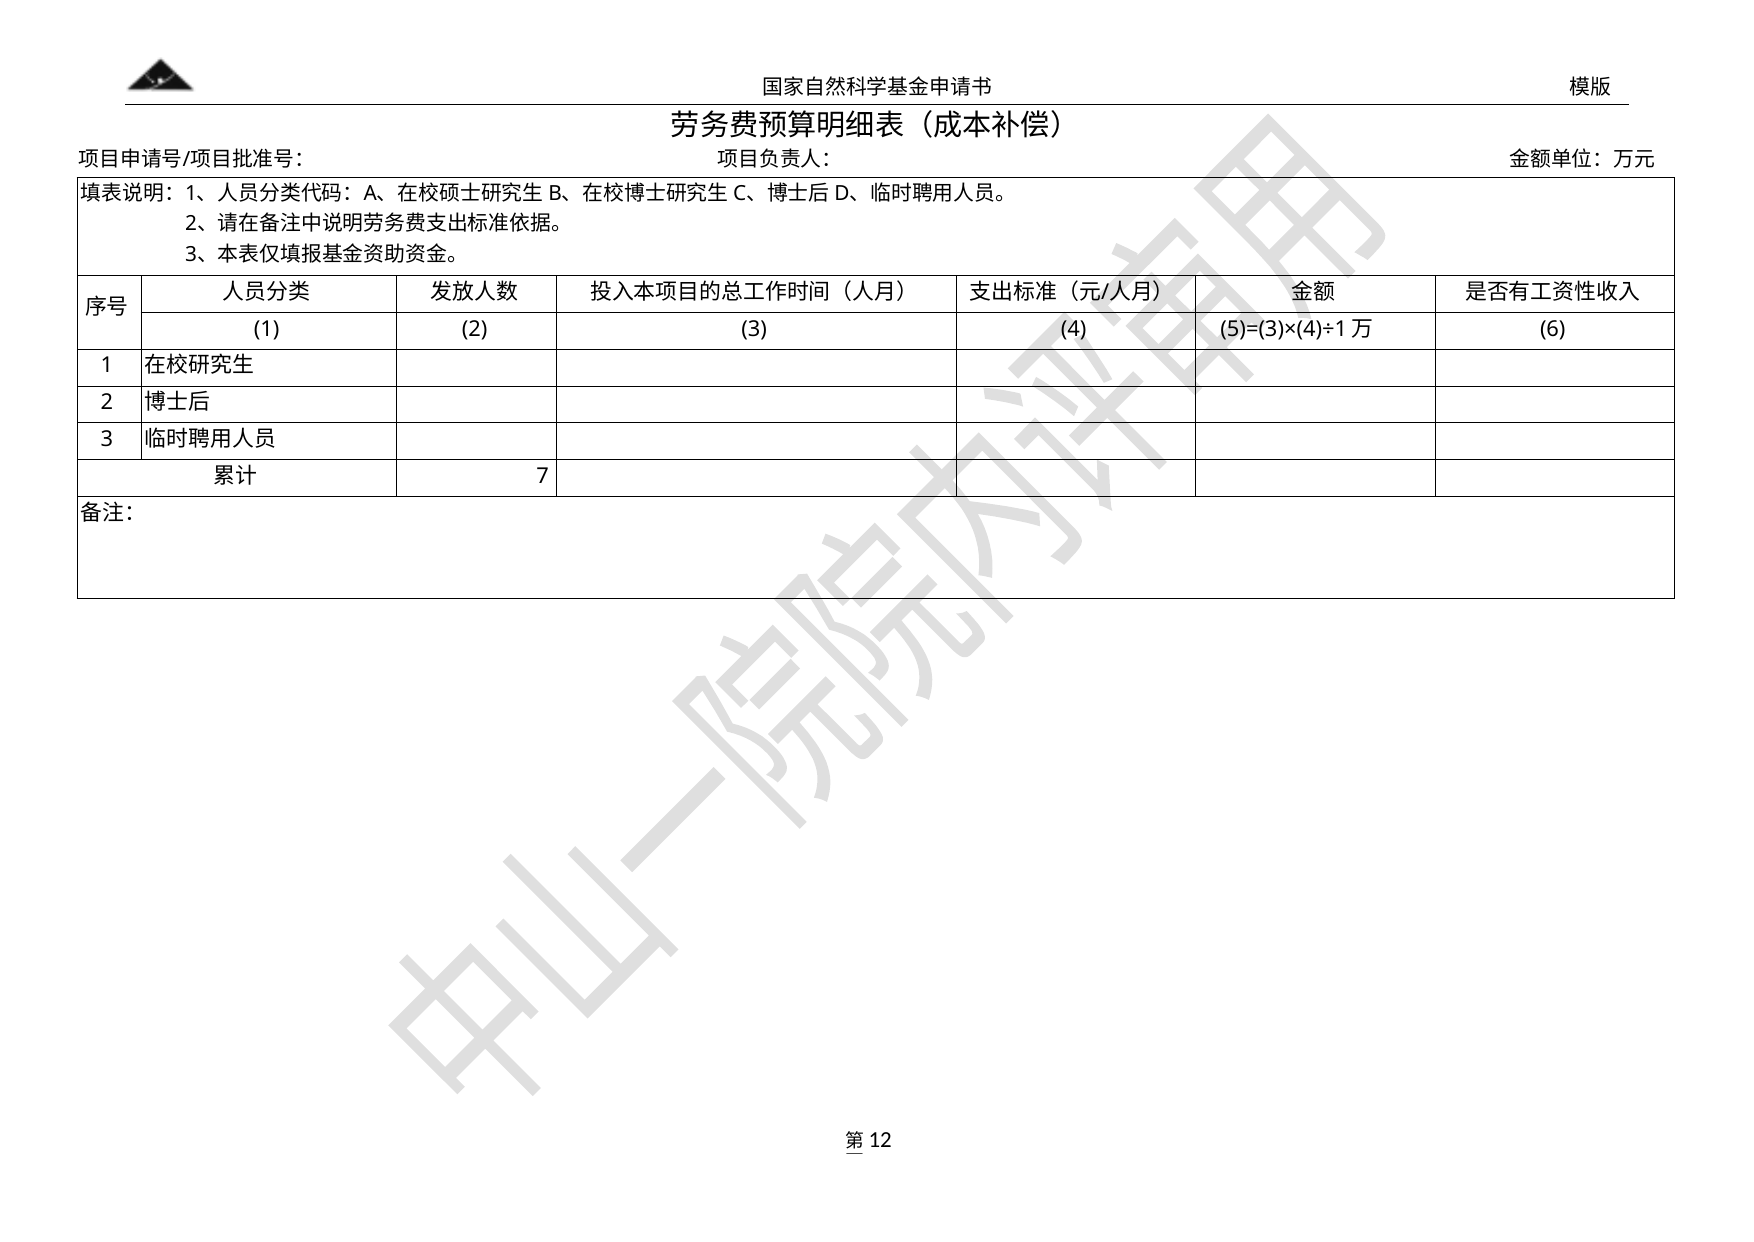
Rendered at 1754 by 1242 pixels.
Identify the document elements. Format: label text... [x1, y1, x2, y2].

table_cell [957, 423, 1195, 459]
table_cell [1196, 423, 1435, 459]
table_header 填表说明：1、人员分类代码：A、在校硕士研究生 B、在校博士研究生 C、博士后 D、临时聘用人员。 2、请在备注中说明劳务费支出标准依据。 3、本表仅填报基金资助资金。 [78, 178, 1674, 275]
table_cell 3 [78, 423, 141, 459]
table_cell 临时聘用人员 [142, 423, 396, 459]
picture [125, 56, 198, 94]
table_cell [557, 350, 956, 386]
subtitle 劳务费预算明细表（成本补偿） [624, 104, 1125, 144]
table_cell [1196, 387, 1435, 422]
table_cell [397, 423, 556, 459]
table_cell (2) [397, 313, 556, 349]
table_cell [397, 387, 556, 422]
table_cell 投入本项目的总工作时间（人月） [557, 276, 956, 312]
table_cell 人员分类 [142, 276, 396, 312]
table_cell (5)=(3)×(4)÷1万 [1196, 313, 1435, 349]
table_cell 在校研究生 [142, 350, 396, 386]
table_cell [1436, 387, 1674, 422]
table_cell 序号 [78, 276, 141, 349]
table_cell 7 [397, 460, 556, 496]
table_cell [397, 350, 556, 386]
table_cell [557, 460, 956, 496]
table_cell 是否有工资性收入 [1436, 276, 1674, 312]
table_cell 发放人数 [397, 276, 556, 312]
table_cell [957, 350, 1195, 386]
table_cell (1) [142, 313, 396, 349]
table_cell 累计 [78, 460, 396, 496]
table_cell 支出标准（元/人月） [957, 276, 1195, 312]
table_cell 金额 [1196, 276, 1435, 312]
table_cell [557, 423, 956, 459]
table_cell [1436, 460, 1674, 496]
table_cell (4) [957, 313, 1195, 349]
table_cell [1196, 350, 1435, 386]
text 项目申请号/项目批准号： 项目负责人： 金额单位：万元 [67, 144, 1666, 172]
table_cell (3) [557, 313, 956, 349]
table_cell (6) [1436, 313, 1674, 349]
table_cell 博士后 [142, 387, 396, 422]
table_cell [957, 460, 1195, 496]
table_cell [1436, 423, 1674, 459]
table_cell [1196, 460, 1435, 496]
table_cell [557, 387, 956, 422]
table_cell 2 [78, 387, 141, 422]
table_cell [957, 387, 1195, 422]
table_cell 备注： [78, 497, 1674, 598]
table_cell 1 [78, 350, 141, 386]
table_cell [1436, 350, 1674, 386]
